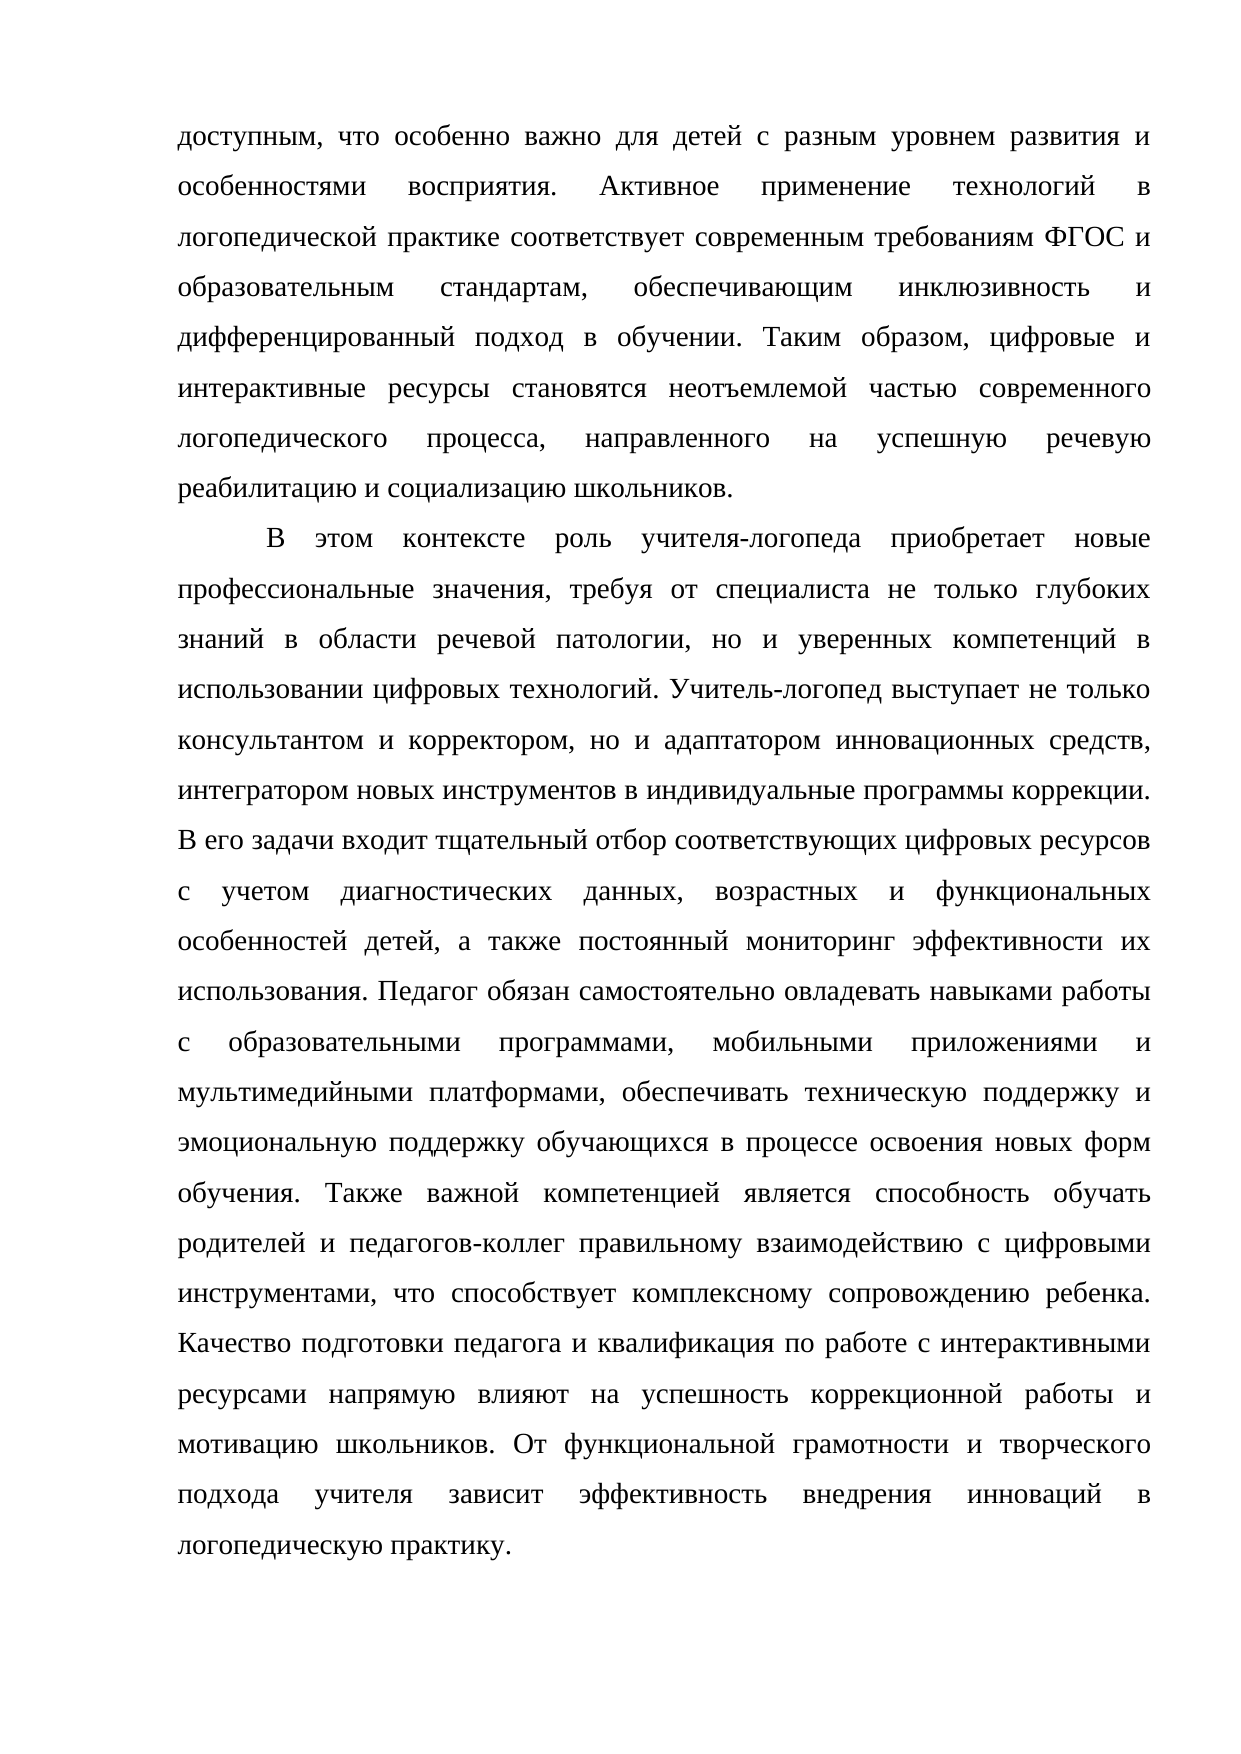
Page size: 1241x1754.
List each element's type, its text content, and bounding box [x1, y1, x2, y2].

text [177, 118, 1152, 504]
text В этом контексте роль учителя-логопеда приобретает новые профессиональные значения, требуя от специалиста не только глубоких знаний в области речевой патологии, но и уверенных компетенций в использовании цифровых технологий. Учитель-логопед выступает не только консультантом и корректором, но и адаптатором инновационных средств, интегратором новых инструментов в индивидуальные программы коррекции. В его задачи входит тщательный отбор соответствующих цифровых ресурсов с учетом диагностических данных, возрастных и функциональных особенностей детей, а также постоянный мониторинг эффективности их использования. Педагог обязан самостоятельно овладевать навыками работы с образовательными программами, мобильными приложениями и мультимедийными платформами, обеспечивать техническую поддержку и эмоциональную поддержку обучающихся в процессе освоения новых форм обучения. Также важной компетенцией является способность обучать родителей и педагогов-коллег правильному взаимодействию с цифровыми инструментами, что способствует комплексному сопровождению ребенка. Качество подготовки педагога и квалификация по работе с интерактивными ресурсами напрямую влияют на успешность коррекционной работы и мотивацию школьников. От функциональной грамотности и творческого подхода учителя зависит эффективность внедрения инноваций в логопедическую практику. [177, 521, 1152, 1560]
